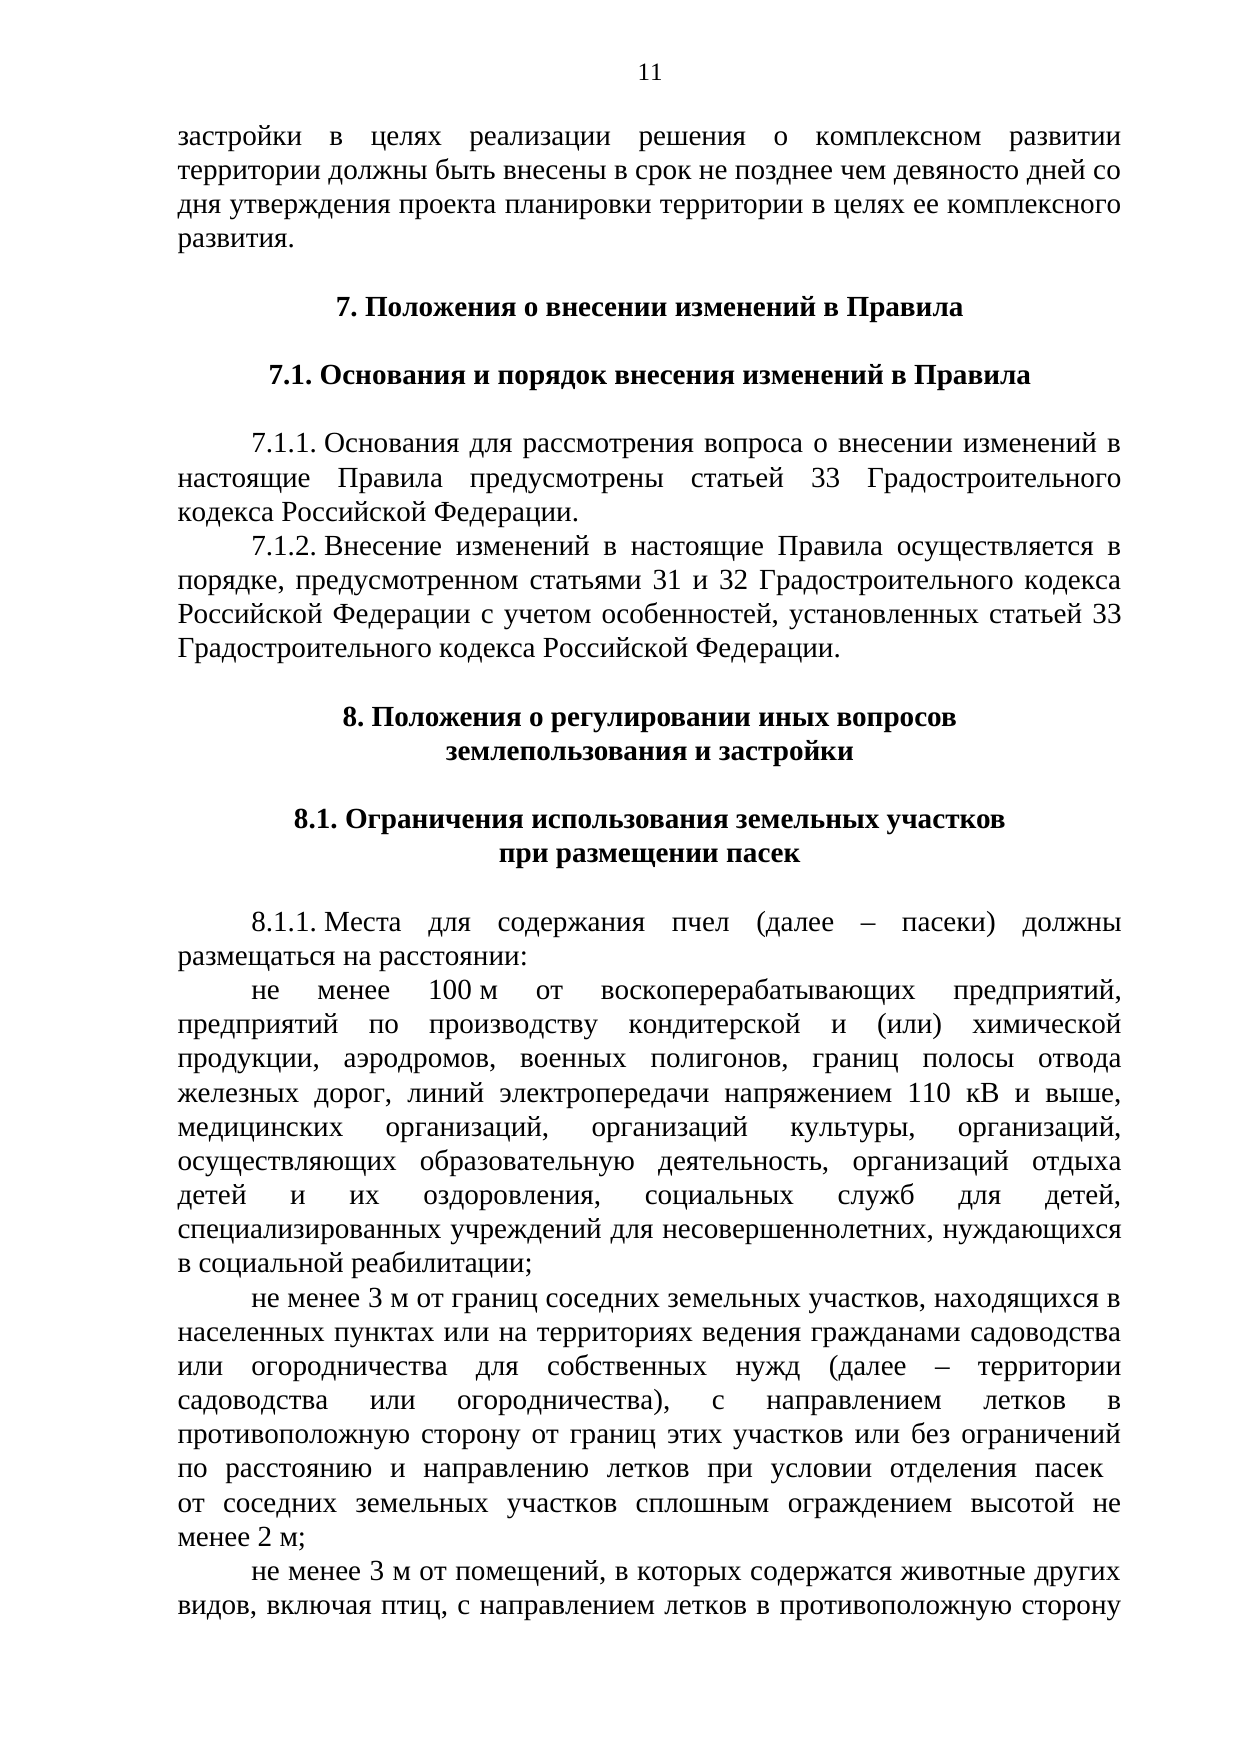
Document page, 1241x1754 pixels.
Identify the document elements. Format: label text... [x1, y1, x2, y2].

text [177, 1553, 1122, 1621]
text 7. Положения о внесении изменений в Правила [177, 289, 1122, 322]
text землепользования и застройки [177, 733, 1122, 767]
text 8. Положения о регулировании иных вопросов [177, 699, 1122, 732]
text при размещении пасек [177, 836, 1122, 869]
text 7.1.2. Внесение изменений в настоящие Правила осуществляется в порядке, предусмотренном статьями 31 и 32 Градостроительного кодекса Российской Федерации с учетом особенностей, установленных статьей 33 Градостроительного кодекса Российской Федерации. [177, 528, 1122, 664]
text 8.1.1. Места для содержания пчел (далее – пасеки) должны размещаться на расстоянии: [177, 904, 1122, 972]
text не менее 3 м от границ соседних земельных участков, находящихся в населенных пунктах или на территориях ведения гражданами садоводства или огородничества для собственных нужд (далее – территории садоводства или огородничества), с направлением летков в противоположную сторону от границ этих участков или без ограничений по расстоянию и направлению летков при условии отделения пасек от соседних земельных участков сплошным ограждением высотой не менее 2 м; [177, 1280, 1122, 1552]
text 7.1. Основания и порядок внесения изменений в Правила [177, 357, 1122, 391]
text не менее 100 м от воскоперерабатывающих предприятий, предприятий по производству кондитерской и (или) химической продукции, аэродромов, военных полигонов, границ полосы отвода железных дорог, линий электропередачи напряжением 110 кВ и выше, медицинских организаций, организаций культуры, организаций, осуществляющих образовательную деятельность, организаций отдыха детей и их оздоровления, социальных служб для детей, специализированных учреждений для несовершеннолетних, нуждающихся в социальной реабилитации; [177, 972, 1122, 1279]
text 8.1. Ограничения использования земельных участков [177, 801, 1122, 835]
text 7.1.1. Основания для рассмотрения вопроса о внесении изменений в настоящие Правила предусмотрены статьей 33 Градостроительного кодекса Российской Федерации. [177, 426, 1122, 527]
